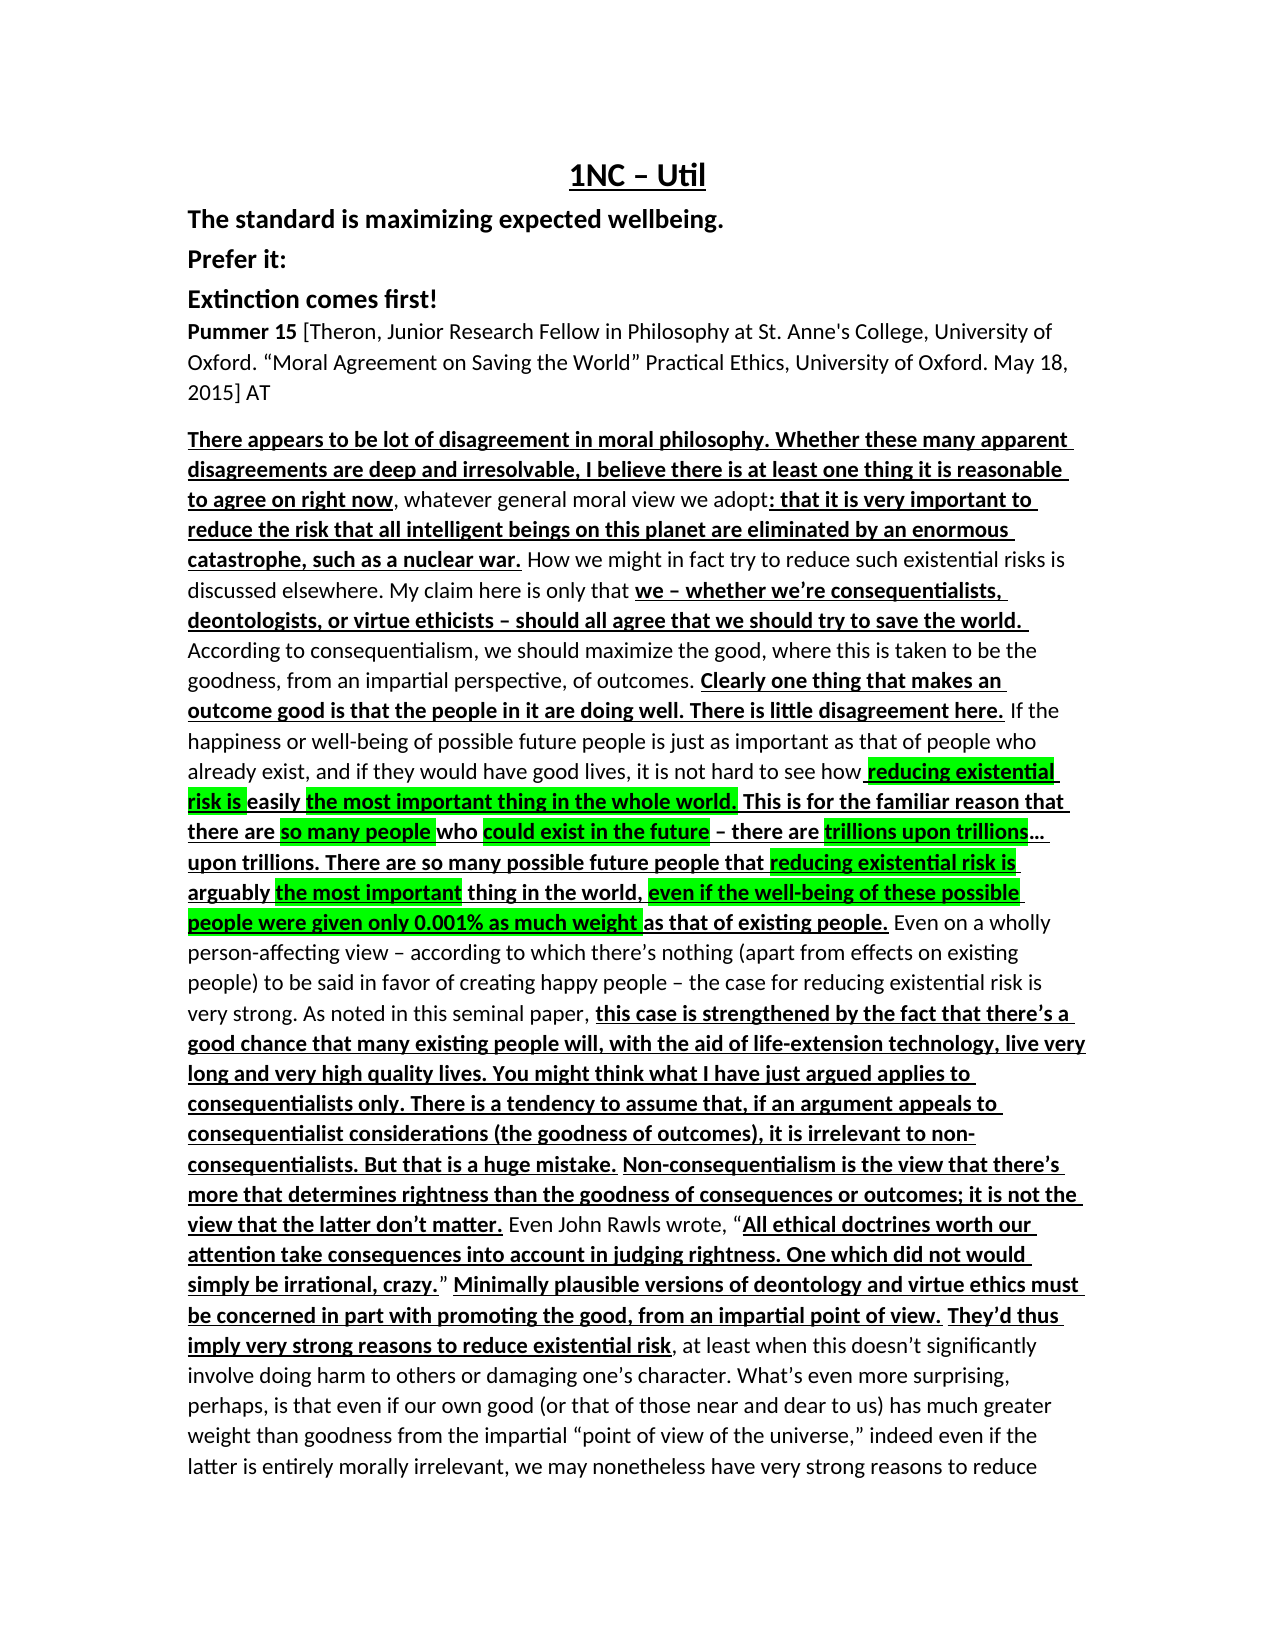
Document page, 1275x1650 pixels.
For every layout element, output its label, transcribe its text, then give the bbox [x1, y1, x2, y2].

text Pummer 15 [Theron, Junior Research Fellow in Philosophy at St. Anne's College, University of Oxford. “Moral Agreement on Saving the World” Practical Ethics, University of Oxford. May 18, 2015] AT [187, 317, 1087, 406]
subtitle The standard is maximizing expected wellbeing. [187, 202, 1087, 235]
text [187, 425, 1087, 1480]
subtitle 1NC – Util [187, 154, 1087, 195]
subtitle Extinction comes first! [187, 282, 1087, 315]
subtitle Prefer it: [187, 242, 1087, 275]
